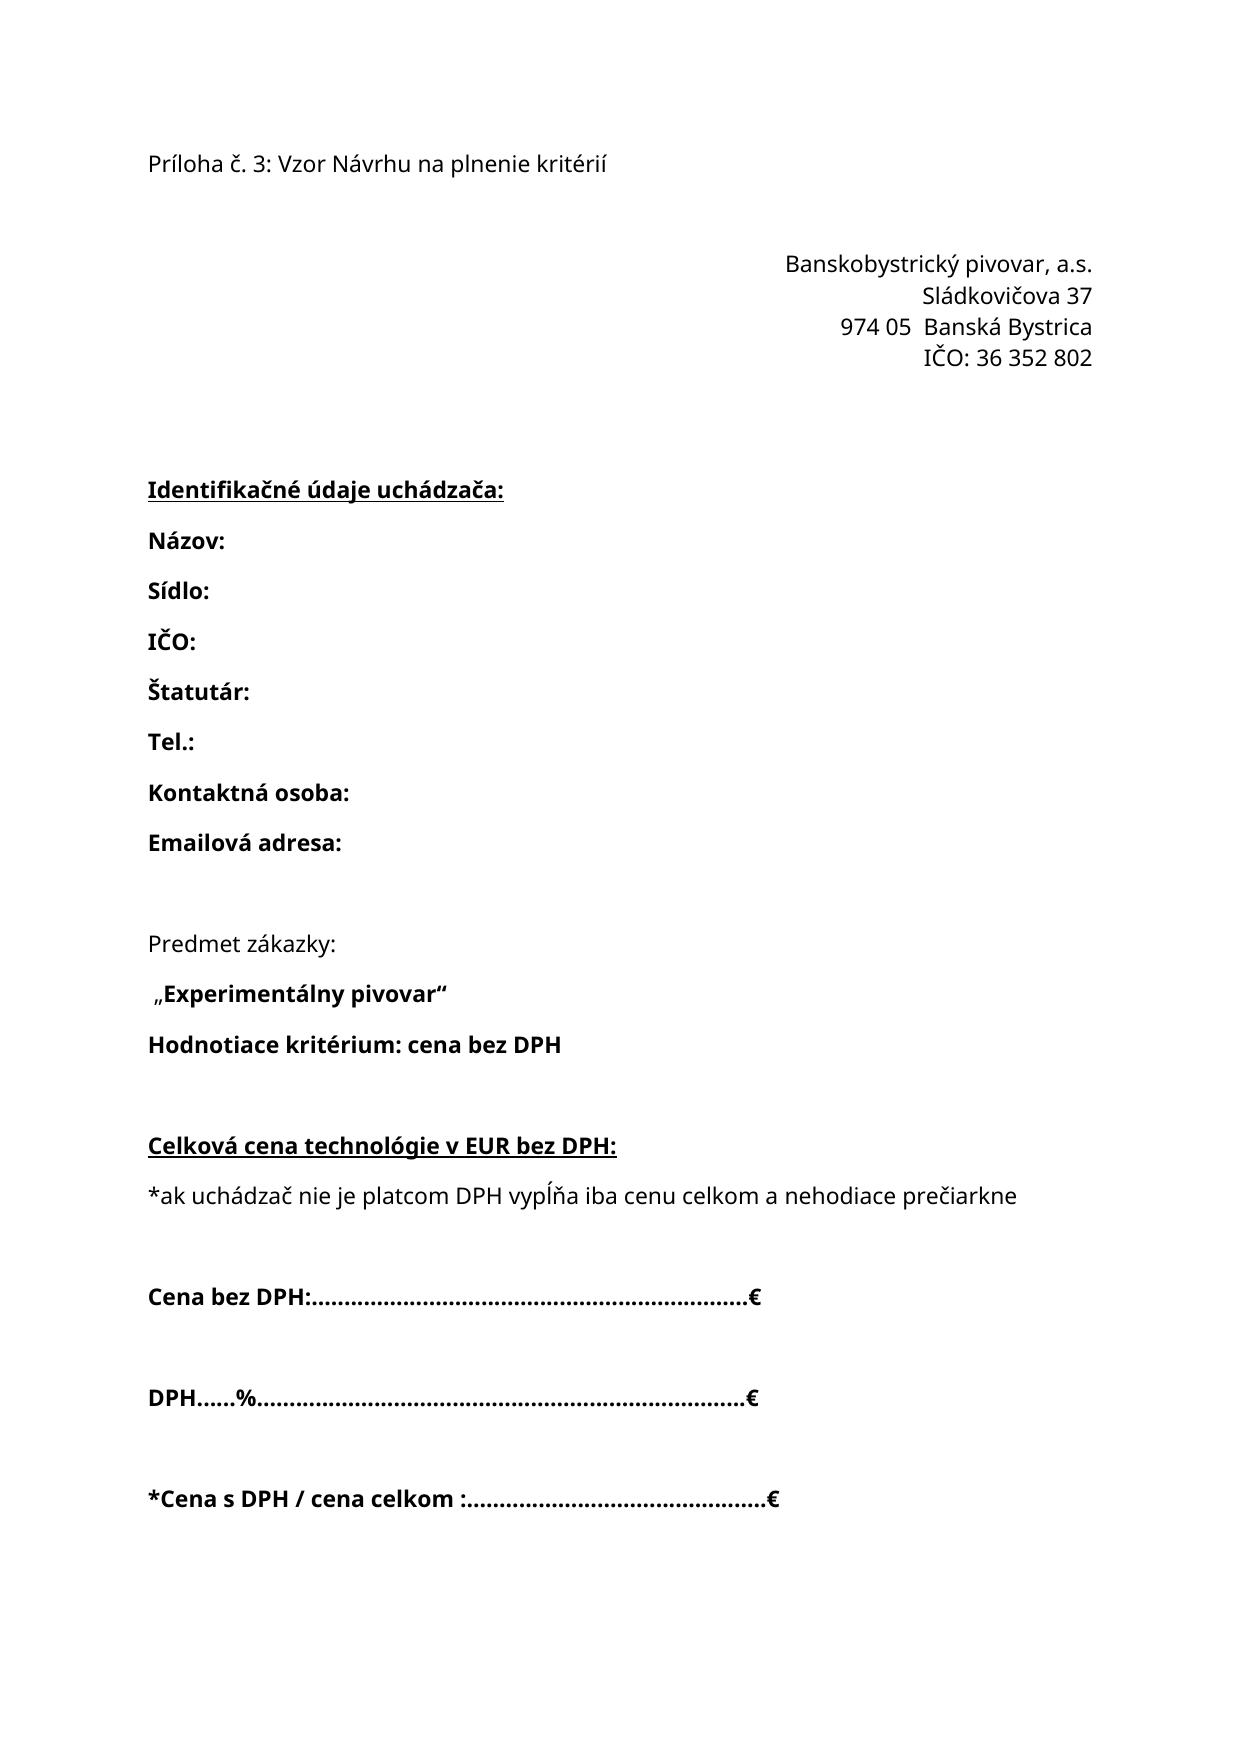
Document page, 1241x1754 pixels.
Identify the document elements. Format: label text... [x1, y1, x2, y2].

text *Cena s DPH / cena celkom :..............................................€ [148, 1483, 1093, 1514]
text DPH......%...........................................................................€ [148, 1382, 1093, 1413]
text *ak uchádzač nie je platcom DPH vypĺňa iba cenu celkom a nehodiace prečiarkne [148, 1180, 1093, 1211]
text IČO: [148, 626, 1093, 657]
text Celková cena technológie v EUR bez DPH: [148, 1130, 1093, 1161]
text Kontaktná osoba: [148, 777, 1093, 808]
text Identifikačné údaje uchádzača: [148, 474, 1093, 506]
text Sídlo: [148, 575, 1093, 606]
text Predmet zákazky: [148, 928, 1093, 959]
text Banskobystrický pivovar, a.s. [148, 248, 1093, 280]
text Hodnotiace kritérium: cena bez DPH [148, 1029, 1093, 1060]
text „Experimentálny pivovar“ [148, 978, 1093, 1010]
text Tel.: [148, 726, 1093, 758]
text Názov: [148, 525, 1093, 556]
text Cena bez DPH:...................................................................€ [148, 1281, 1093, 1312]
text Príloha č. 3: Vzor Návrhu na plnenie kritérií [148, 148, 1093, 179]
text IČO: 36 352 802 [148, 342, 1093, 373]
text Emailová adresa: [148, 827, 1093, 858]
text 974 05 Banská Bystrica [148, 311, 1093, 342]
text Sládkovičova 37 [148, 280, 1093, 311]
text Štatutár: [148, 676, 1093, 707]
